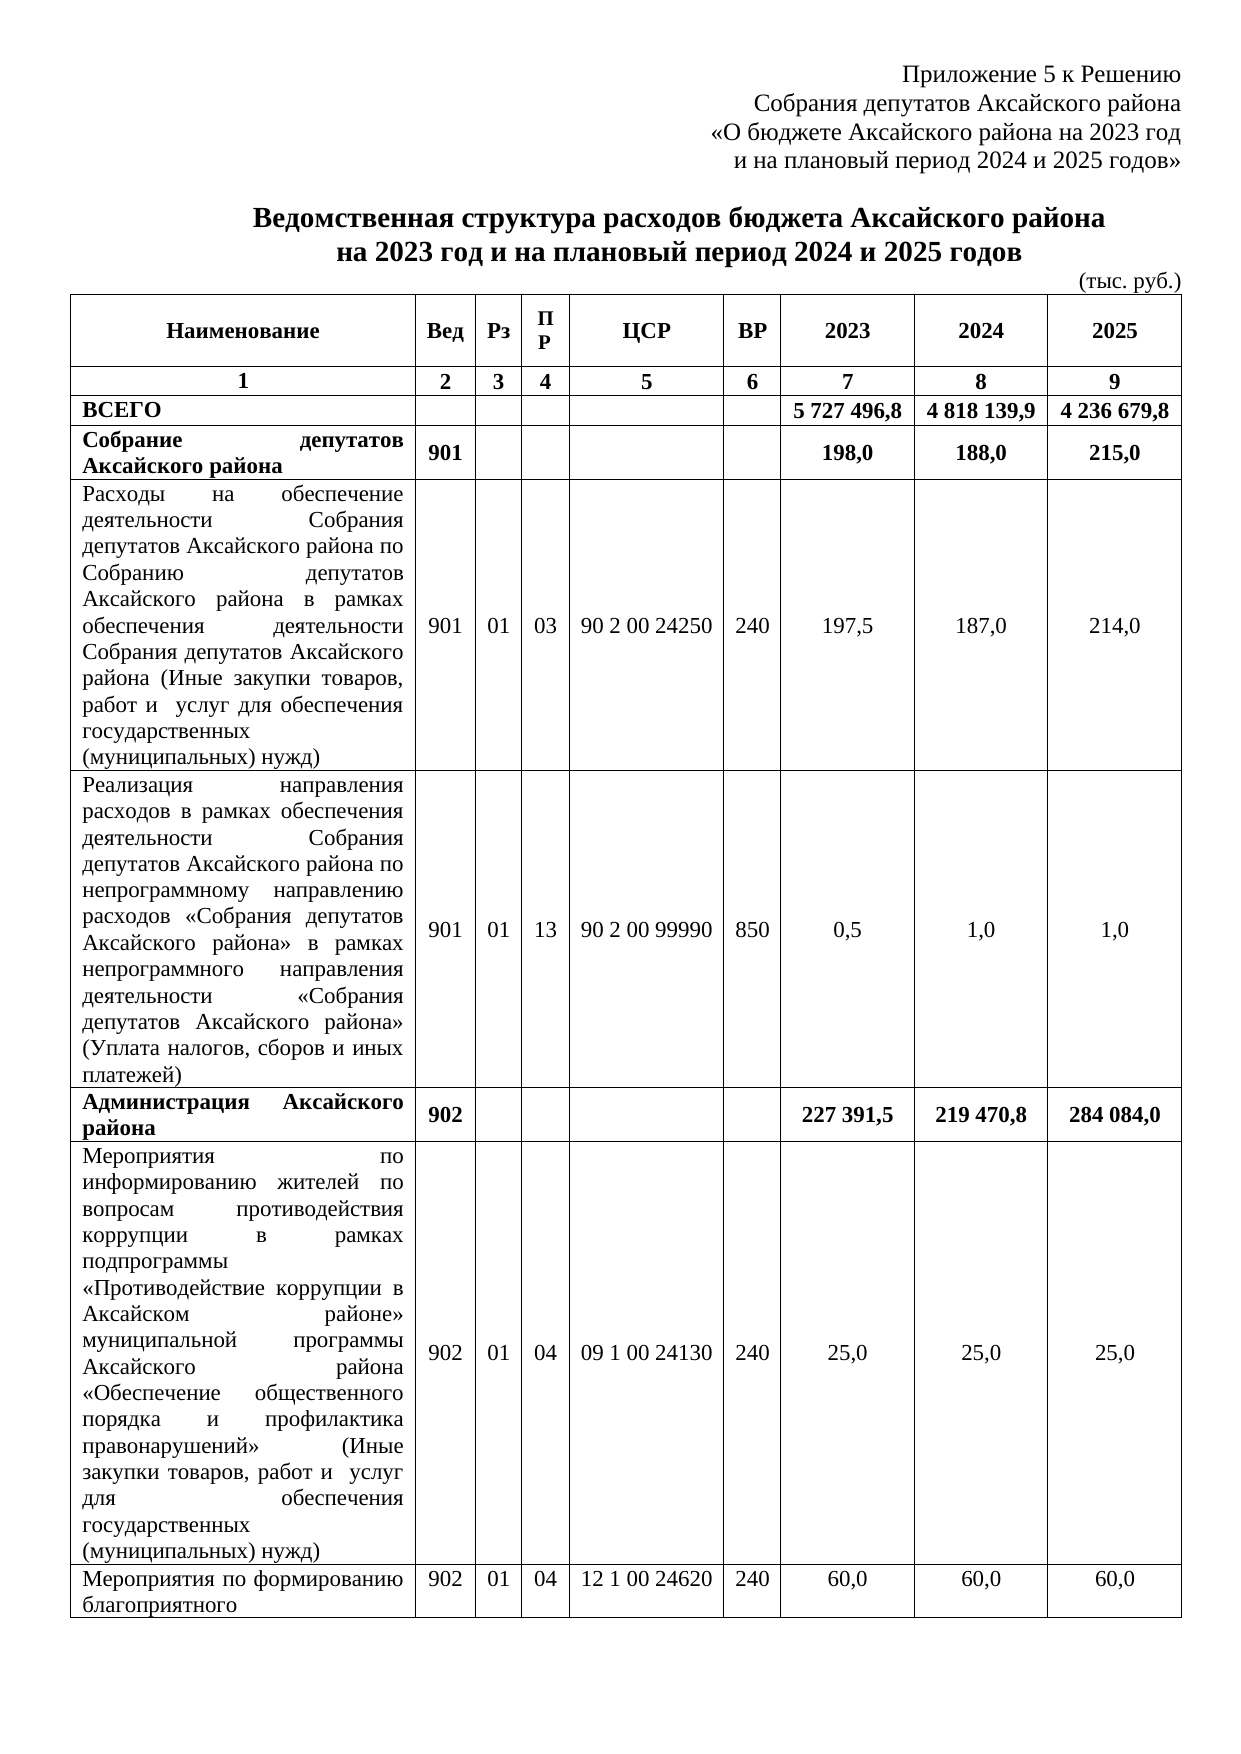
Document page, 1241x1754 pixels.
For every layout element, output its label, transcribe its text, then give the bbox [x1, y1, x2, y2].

table_cell 4 818 139,9 [915, 396, 1047, 425]
table_cell 90 2 00 24250 [570, 480, 723, 770]
table_cell 902 [416, 1088, 475, 1141]
table_cell 13 [522, 771, 569, 1087]
table_cell 901 [416, 480, 475, 770]
text (тыс. руб.) [177, 267, 1181, 294]
table_cell 12 1 00 24620 [570, 1565, 723, 1617]
table_cell Расходы на обеспечение деятельности Собрания депутатов Аксайского района по Собранию депутатов Аксайского района в рамках обеспечения деятельности Собрания депутатов Аксайского района (Иные закупки товаров, работ и услуг для обеспечения государственных (муниципальных) нужд) [71, 480, 415, 770]
table_cell 3 [476, 367, 521, 395]
text «О бюджете Аксайского района на 2023 год [177, 117, 1181, 145]
table_cell 215,0 [1048, 426, 1181, 479]
table_cell [570, 1088, 723, 1141]
table_cell 1 [71, 367, 415, 395]
table_cell 01 [476, 1565, 521, 1617]
table_cell 25,0 [915, 1142, 1047, 1563]
table_cell 198,0 [781, 426, 914, 479]
table_cell [476, 1088, 521, 1141]
table_cell 1,0 [915, 771, 1047, 1087]
table_cell [724, 396, 780, 425]
table_cell 01 [476, 1142, 521, 1563]
table_header 2025 [1048, 295, 1181, 366]
table_cell 1,0 [1048, 771, 1181, 1087]
text Собрания депутатов Аксайского района [177, 88, 1181, 117]
table_header 2023 [781, 295, 914, 366]
table_cell 01 [476, 480, 521, 770]
table_cell 7 [781, 367, 914, 395]
table_cell 4 [522, 367, 569, 395]
table_cell 01 [476, 771, 521, 1087]
table_cell 8 [915, 367, 1047, 395]
table_cell [724, 1088, 780, 1141]
table_cell 03 [522, 480, 569, 770]
table_cell 60,0 [1048, 1565, 1181, 1617]
table_cell 901 [416, 771, 475, 1087]
table_cell [522, 426, 569, 479]
table_header Рз [476, 295, 521, 366]
table_cell 214,0 [1048, 480, 1181, 770]
table_header ПР [522, 295, 569, 366]
table_cell 2 [416, 367, 475, 395]
table_header ВР [724, 295, 780, 366]
table_header Вед [416, 295, 475, 366]
table_cell 240 [724, 1565, 780, 1617]
table_cell 187,0 [915, 480, 1047, 770]
table_header Наименование [71, 295, 415, 366]
table_cell 240 [724, 1142, 780, 1563]
table_cell 227 391,5 [781, 1088, 914, 1141]
table_cell [570, 426, 723, 479]
table_cell [724, 426, 780, 479]
table_cell [476, 426, 521, 479]
table_cell 90 2 00 99990 [570, 771, 723, 1087]
table_header 2024 [915, 295, 1047, 366]
table_cell Собрание депутатов Аксайского района [71, 426, 415, 479]
table_cell [570, 396, 723, 425]
table_cell Администрация Аксайского района [71, 1088, 415, 1141]
table_cell 5 727 496,8 [781, 396, 914, 425]
text Приложение 5 к Решению [177, 59, 1181, 88]
table_cell 219 470,8 [915, 1088, 1047, 1141]
table_cell Реализация направления расходов в рамках обеспечения деятельности Собрания депутатов Аксайского района по непрограммному направлению расходов «Собрания депутатов Аксайского района» в рамках непрограммного направления деятельности «Собрания депутатов Аксайского района» (Уплата налогов, сборов и иных платежей) [71, 771, 415, 1087]
text Ведомственная структура расходов бюджета Аксайского района [177, 200, 1181, 234]
table_cell 5 [570, 367, 723, 395]
table_cell [522, 1088, 569, 1141]
table_cell [522, 396, 569, 425]
table_cell 850 [724, 771, 780, 1087]
table_cell [416, 396, 475, 425]
table_cell 60,0 [915, 1565, 1047, 1617]
table_cell 901 [416, 426, 475, 479]
table_cell 188,0 [915, 426, 1047, 479]
text и на плановый период 2024 и 2025 годов» [177, 145, 1181, 174]
table_cell 60,0 [781, 1565, 914, 1617]
table_cell Мероприятия по информированию жителей по вопросам противодействия коррупции в рамках подпрограммы «Противодействие коррупции в Аксайском районе» муниципальной программы Аксайского района «Обеспечение общественного порядка и профилактика правонарушений» (Иные закупки товаров, работ и услуг для обеспечения государственных (муниципальных) нужд) [71, 1142, 415, 1563]
table_cell 04 [522, 1565, 569, 1617]
table_cell 0,5 [781, 771, 914, 1087]
table_header ЦСР [570, 295, 723, 366]
table_cell 6 [724, 367, 780, 395]
table_cell 25,0 [1048, 1142, 1181, 1563]
table_cell 902 [416, 1142, 475, 1563]
table_cell 04 [522, 1142, 569, 1563]
table_cell [476, 396, 521, 425]
table_cell 284 084,0 [1048, 1088, 1181, 1141]
table_cell 4 236 679,8 [1048, 396, 1181, 425]
table_cell 25,0 [781, 1142, 914, 1563]
table_cell ВСЕГО [71, 396, 415, 425]
text на 2023 год и на плановый период 2024 и 2025 годов [177, 234, 1181, 267]
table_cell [71, 1565, 415, 1617]
table_cell 9 [1048, 367, 1181, 395]
table_cell 09 1 00 24130 [570, 1142, 723, 1563]
table_cell 902 [416, 1565, 475, 1617]
table_cell 240 [724, 480, 780, 770]
table_cell 197,5 [781, 480, 914, 770]
